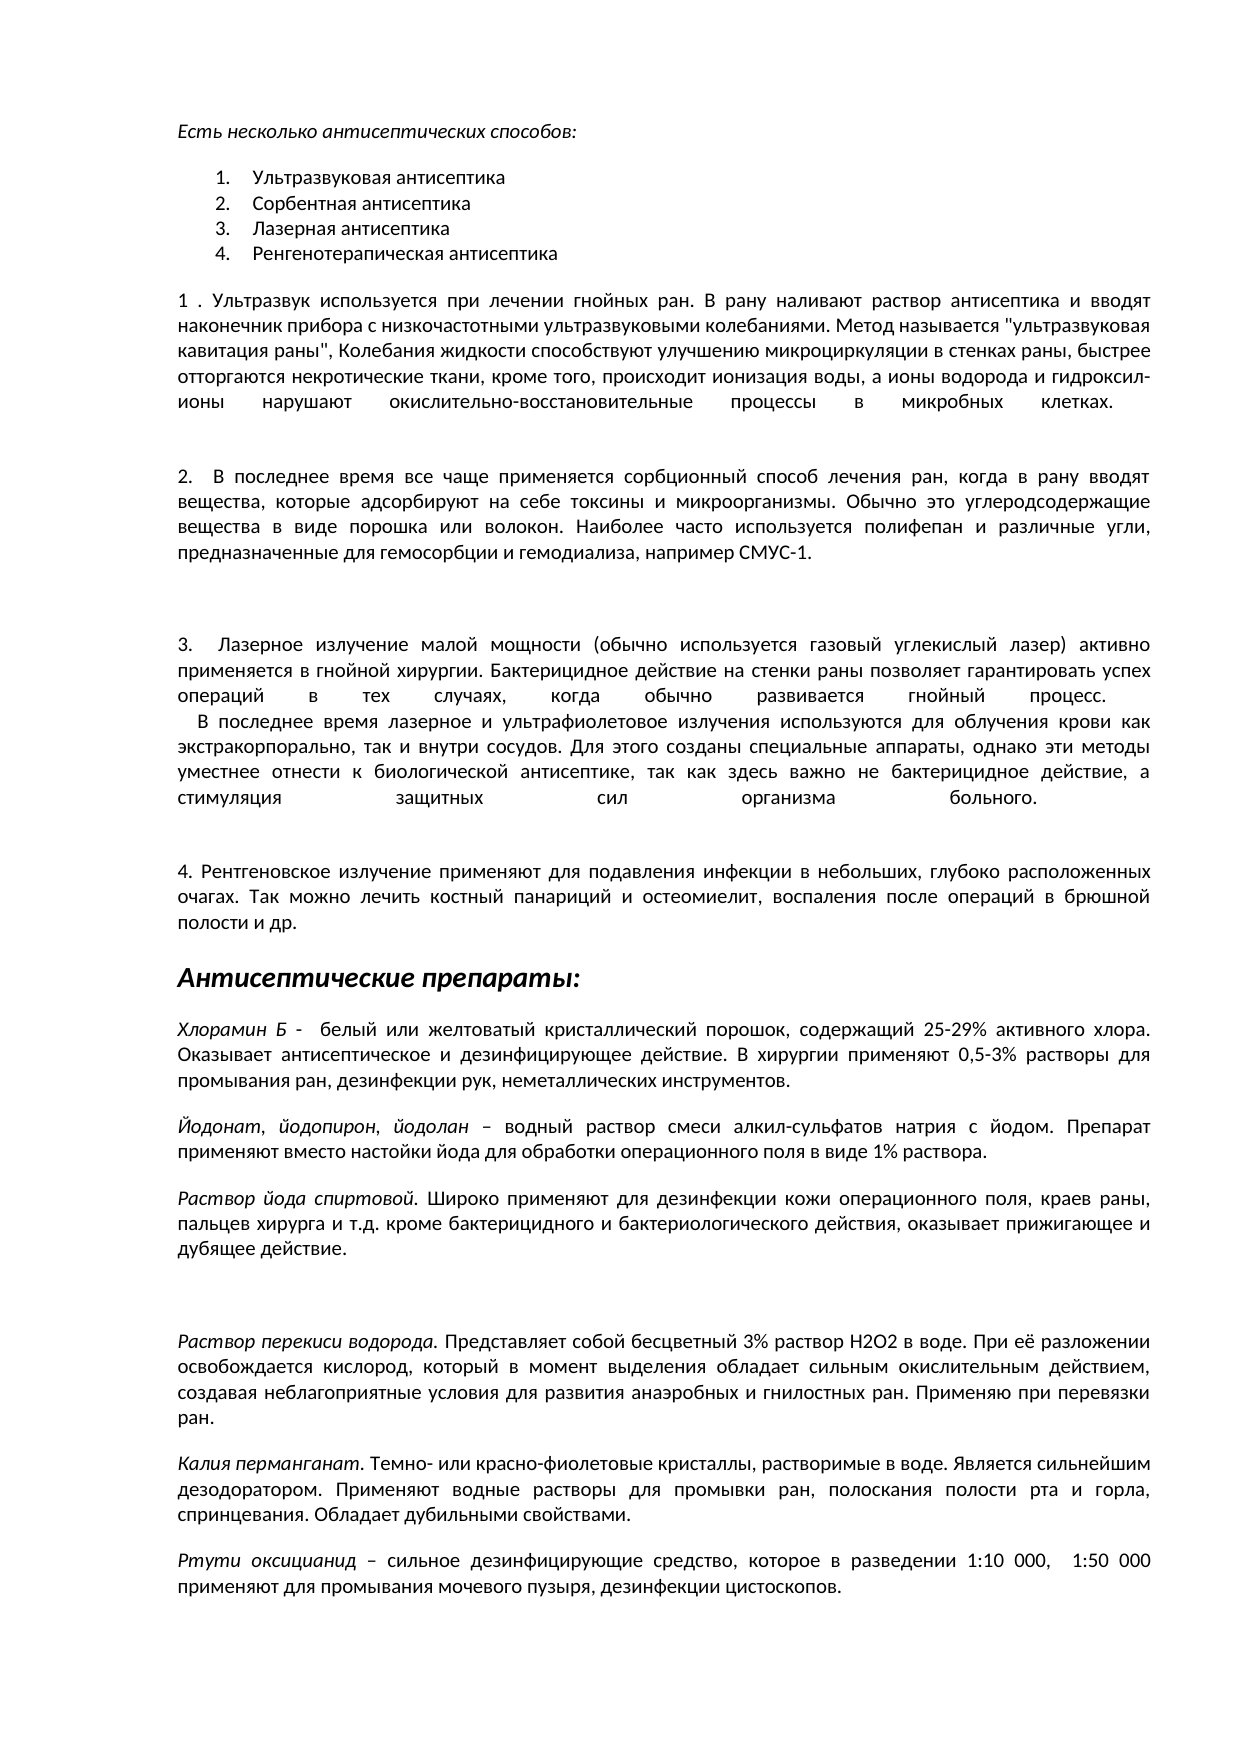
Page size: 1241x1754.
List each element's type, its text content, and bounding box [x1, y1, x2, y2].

text 3. Лазерное излучение малой мощности (обычно используется газовый углекислый лазер) активно применяется в гнойной хирургии. Бактерицидное действие на стенки раны позволяет гарантировать успех операций в тех случаях, когда обычно развивается гнойный процесс. В последнее время лазерное и ультрафиолетовое излучения используются для облучения крови как экстракорпорально, так и внутри сосудов. Для этого созданы специальные аппараты, однако эти методы уместнее отнести к биологической антисептике, так как здесь важно не бактерицидное действие, а стимуляция защитных сил организма больного. [177, 632, 1152, 837]
text Антисептические препараты: [177, 959, 1152, 995]
list Сорбентная антисептика [215, 190, 1152, 215]
text 1 . Ультразвук используется при лечении гнойных ран. В рану наливают раствор антисептика и вводят наконечник прибора с низкочастотными ультразвуковыми колебаниями. Метод называется "ультразвуковая кавитация раны", Колебания жидкости способствуют улучшению микроциркуляции в стенках раны, быстрее отторгаются некротические ткани, кроме того, происходит ионизация воды, а ионы водорода и гидроксил-ионы нарушают окислительно-восстановительные процессы в микробных клетках. [177, 287, 1152, 442]
text 2. В последнее время все чаще применяется сорбционный способ лечения ран, когда в рану вводят вещества, которые адсорбируют на себе токсины и микроорганизмы. Обычно это углеродсодержащие вещества в виде порошка или волокон. Наиболее часто используется полифепан и различные угли, предназначенные для гемосорбции и гемодиализа, например СМУС-1. [177, 463, 1152, 564]
text Йодонат, йодопирон, йодолан – водный раствор смеси алкил-сульфатов натрия с йодом. Препарат применяют вместо настойки йода для обработки операционного поля в виде 1% раствора. [177, 1113, 1152, 1164]
text Раствор йода спиртовой. Широко применяют для дезинфекции кожи операционного поля, краев раны, пальцев хирурга и т.д. кроме бактерицидного и бактериологического действия, оказывает прижигающее и дубящее действие. [177, 1185, 1152, 1261]
list Ультразвуковая антисептика [215, 164, 1152, 190]
text Раствор перекиси водорода. Представляет собой бесцветный 3% раствор Н2О2 в воде. При её разложении освобождается кислород, который в момент выделения обладает сильным окислительным действием, создавая неблагоприятные условия для развития анаэробных и гнилостных ран. Применяю при перевязки ран. [177, 1328, 1152, 1430]
text Калия перманганат. Темно- или красно-фиолетовые кристаллы, растворимые в воде. Является сильнейшим дезодоратором. Применяют водные растворы для промывки ран, полоскания полости рта и горла, спринцевания. Обладает дубильными свойствами. [177, 1451, 1152, 1527]
text Ртути оксицианид – сильное дезинфицирующие средство, которое в разведении 1:10 000, 1:50 000 применяют для промывания мочевого пузыря, дезинфекции цистоскопов. [177, 1548, 1152, 1598]
list Лазерная антисептика [215, 215, 1152, 241]
text Хлорамин Б - белый или желтоватый кристаллический порошок, содержащий 25-29% активного хлора. Оказывает антисептическое и дезинфицирующее действие. В хирургии применяют 0,5-3% растворы для промывания ран, дезинфекции рук, неметаллических инструментов. [177, 1016, 1152, 1092]
text 4. Рентгеновское излучение применяют для подавления инфекции в небольших, глубоко расположенных очагах. Так можно лечить костный панариций и остеомиелит, воспаления после операций в брюшной полости и др. [177, 858, 1152, 934]
text Есть несколько антисептических способов: [177, 118, 1152, 143]
list Ренгенотерапическая антисептика [215, 241, 1152, 266]
